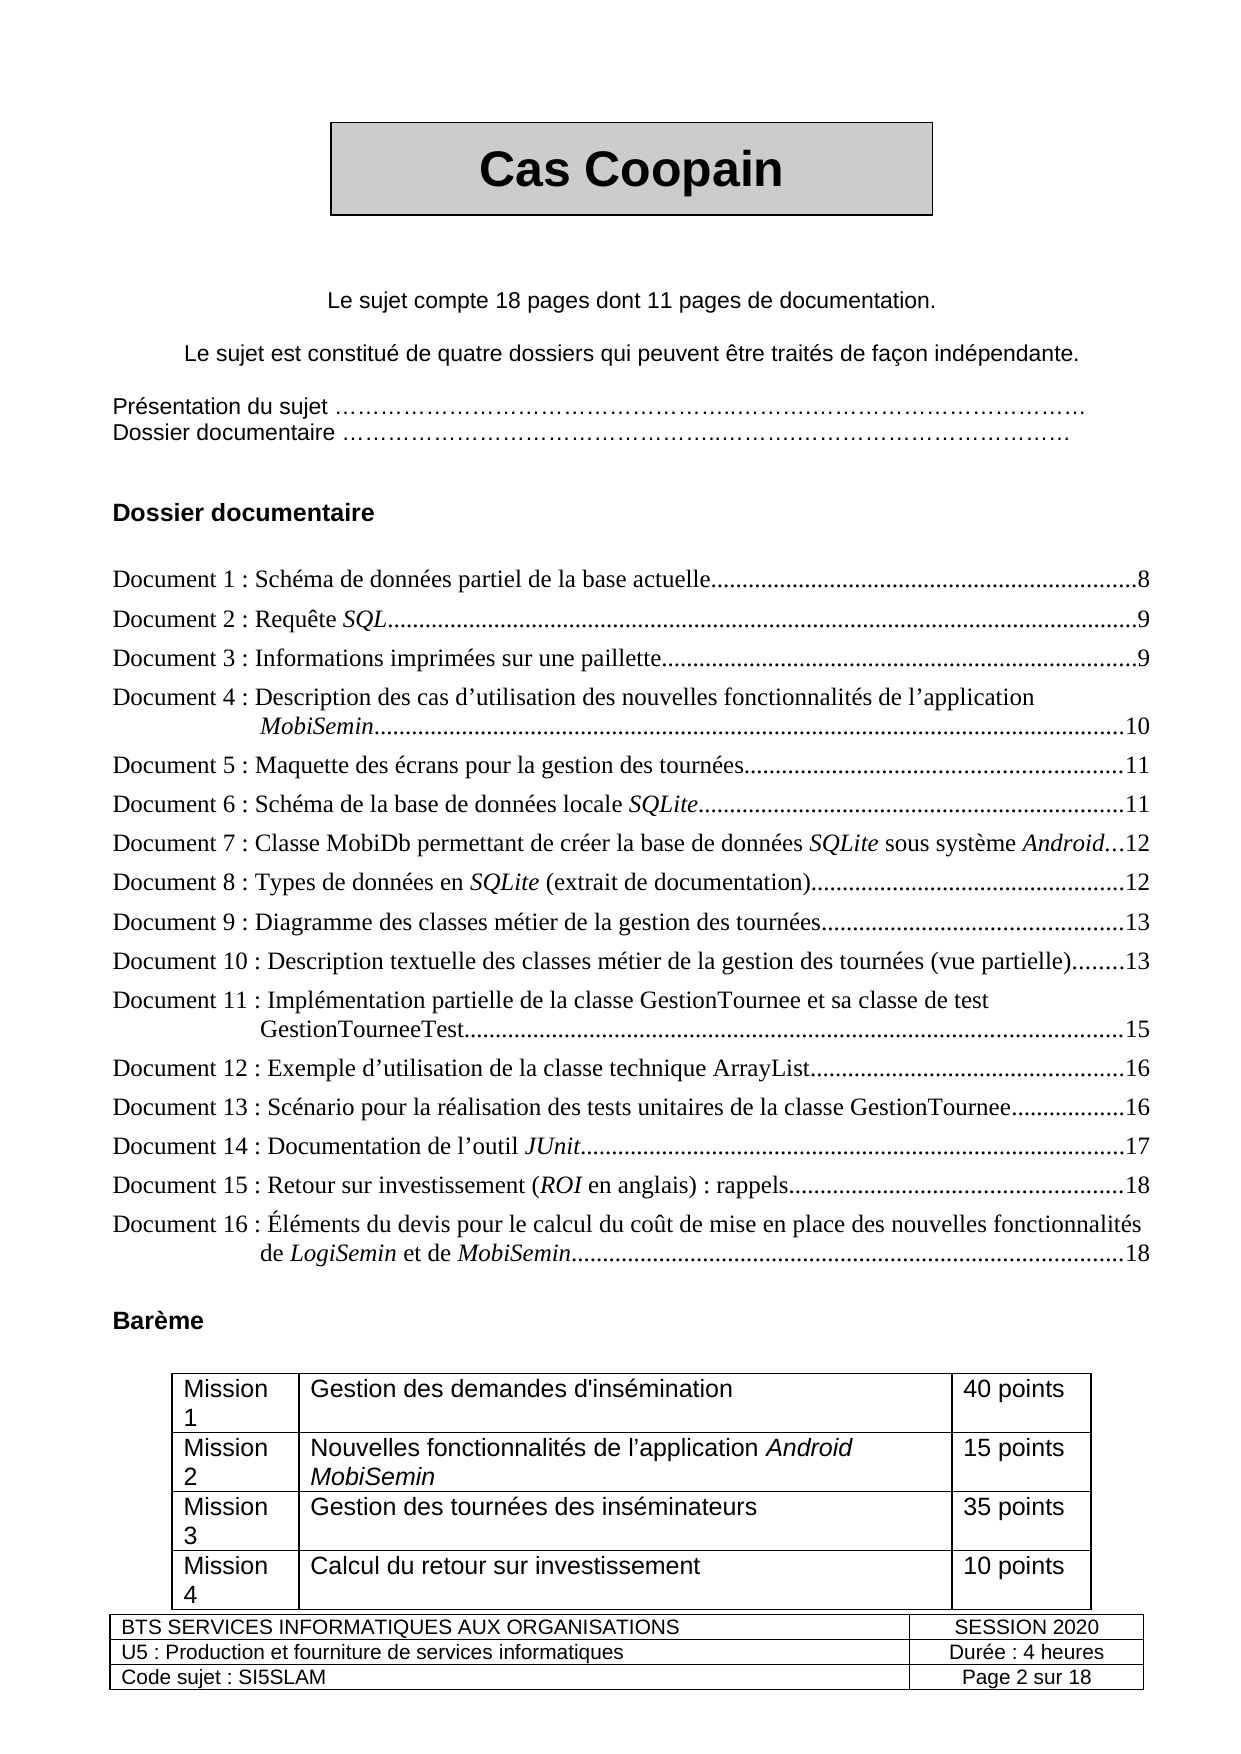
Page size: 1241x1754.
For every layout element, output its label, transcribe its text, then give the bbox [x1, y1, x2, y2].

text Dossier documentaire [112, 498, 1151, 527]
table_cell Calcul du retour sur investissement [300, 1551, 951, 1609]
text Document 2 : Requête SQL 9 [112, 604, 1151, 632]
text Document 16 : Éléments du devis pour le calcul du coût de mise en place des nouvelles fonctionnalités de LogiSemin et de MobiSemin 18 [112, 1209, 1151, 1267]
table_header 40 points [953, 1374, 1090, 1431]
text Document 11 : Implémentation partielle de la classe GestionTournee et sa classe de test GestionTourneeTest 15 [112, 985, 1151, 1042]
table_cell Mission 2 [173, 1433, 298, 1491]
table_cell Mission 3 [173, 1492, 298, 1549]
text Document 1 : Schéma de données partiel de la base actuelle 8 [112, 564, 1151, 593]
table_cell 35 points [953, 1492, 1090, 1549]
text Document 14 : Documentation de l’outil JUnit 17 [112, 1131, 1151, 1160]
text Document 4 : Description des cas d’utilisation des nouvelles fonctionnalités de l’application MobiSemin 10 [112, 682, 1151, 739]
table_cell 10 points [953, 1551, 1090, 1609]
table_header Gestion des demandes d'insémination [300, 1374, 951, 1431]
table_cell Nouvelles fonctionnalités de l’application Android MobiSemin [300, 1433, 951, 1491]
table_header Mission 1 [173, 1374, 298, 1431]
text Document 15 : Retour sur investissement (ROI en anglais) : rappels 18 [112, 1170, 1151, 1199]
text Le sujet compte 18 pages dont 11 pages de documentation. [112, 287, 1151, 314]
table_cell Mission 4 [173, 1551, 298, 1609]
text Document 6 : Schéma de la base de données locale SQLite 11 [112, 789, 1151, 818]
text Cas Coopain [332, 123, 932, 214]
text Barème [112, 1306, 1151, 1335]
text Document 9 : Diagramme des classes métier de la gestion des tournées 13 [112, 907, 1151, 935]
text Document 13 : Scénario pour la réalisation des tests unitaires de la classe GestionTournee 16 [112, 1092, 1151, 1121]
table_cell Gestion des tournées des inséminateurs [300, 1492, 951, 1549]
text Document 5 : Maquette des écrans pour la gestion des tournées 11 [112, 750, 1151, 779]
text Document 12 : Exemple d’utilisation de la classe technique ArrayList 16 [112, 1053, 1151, 1082]
table_cell 15 points [953, 1433, 1090, 1491]
text Dossier documentaire …………………………………………..……….……………………………… 8-18 [112, 419, 1151, 446]
text Document 7 : Classe MobiDb permettant de créer la base de données SQLite sous système Android 12 [112, 828, 1151, 857]
text Document 3 : Informations imprimées sur une paillette 9 [112, 643, 1151, 672]
text Document 10 : Description textuelle des classes métier de la gestion des tournées (vue partielle) 13 [112, 946, 1151, 974]
text Document 8 : Types de données en SQLite (extrait de documentation) 12 [112, 867, 1151, 896]
text Le sujet est constitué de quatre dossiers qui peuvent être traités de façon indépendante. [112, 340, 1151, 366]
text Présentation du sujet ……………………………………………..……….……………………………… 2-7 [112, 393, 1151, 419]
